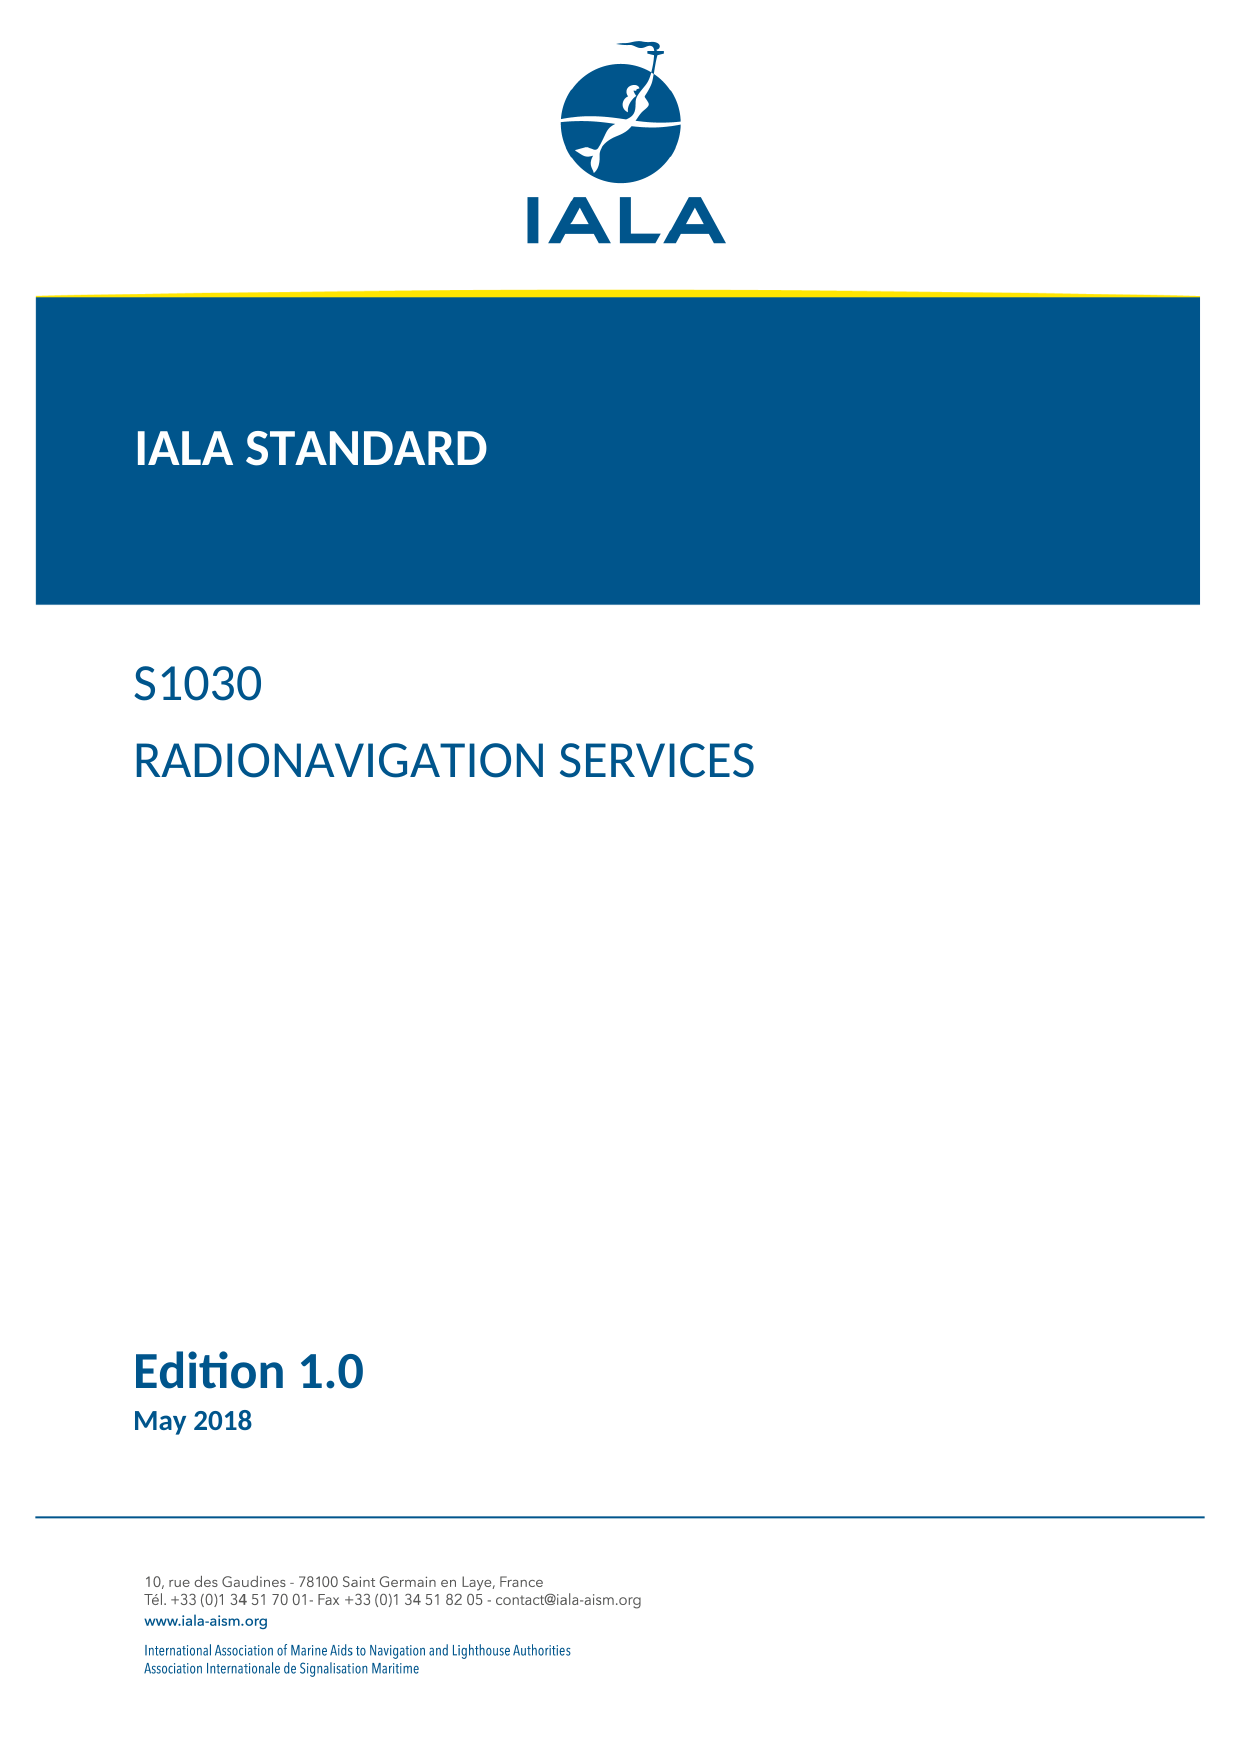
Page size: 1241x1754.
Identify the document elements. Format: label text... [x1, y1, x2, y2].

text Edition 1.0 [133, 1338, 1107, 1402]
text Radionavigation Services [133, 736, 1107, 788]
text May 2018 [133, 1402, 1107, 1437]
picture [472, 29, 769, 266]
text S1030 [133, 649, 1107, 713]
picture [0, 276, 1239, 616]
table_header IALA Standard [40, 297, 1014, 604]
picture [138, 1571, 672, 1691]
